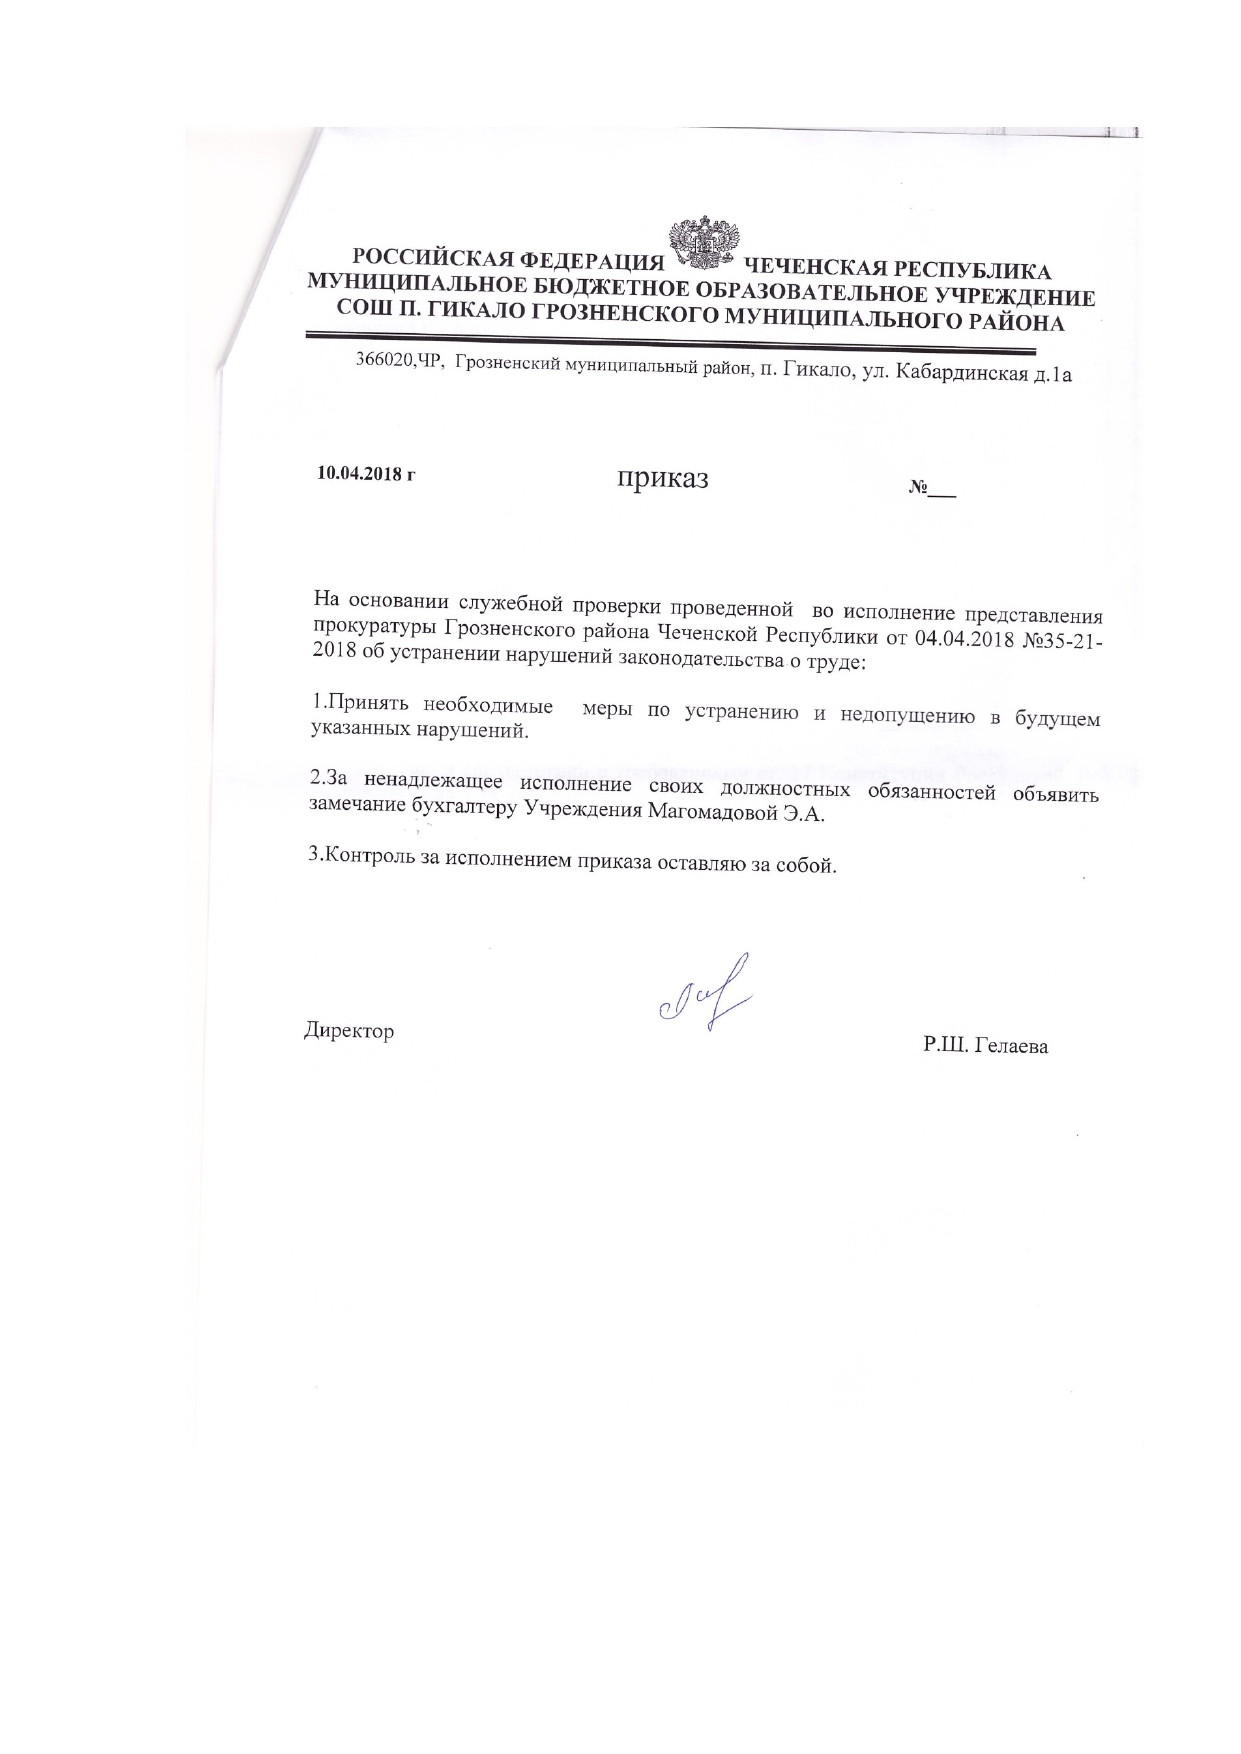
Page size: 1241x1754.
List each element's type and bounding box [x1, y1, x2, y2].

picture [177, 118, 1152, 1458]
